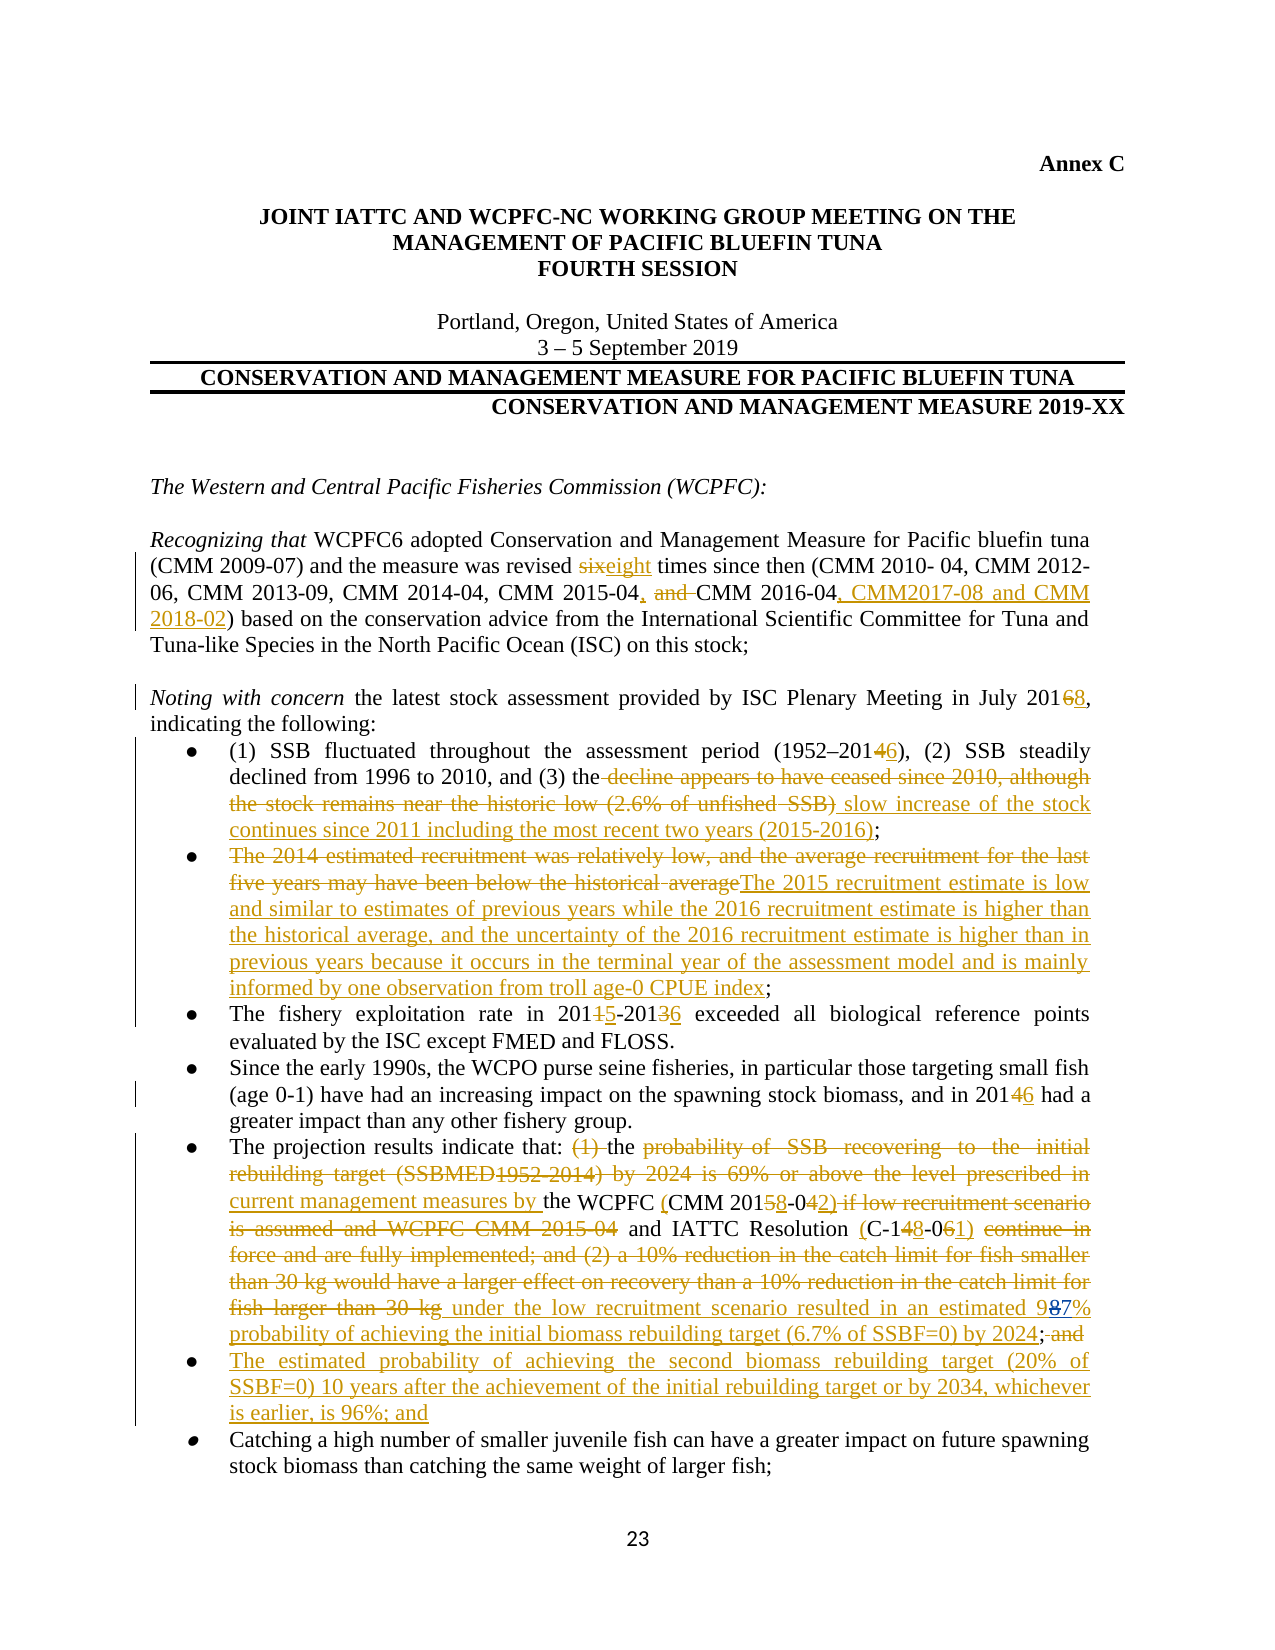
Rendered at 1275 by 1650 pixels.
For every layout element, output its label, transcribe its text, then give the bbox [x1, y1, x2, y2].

list Catching a high number of smaller juvenile fish can have a greater impact on future spawning stock biomass than catching the same weight of larger fish; [185, 1426, 1091, 1478]
text 3 – 5 September 2019 [150, 334, 1125, 361]
text The Western and Central Pacific Fisheries Commission (WCPFC): [150, 473, 1125, 499]
text Recognizing that WCPFC6 adopted Conservation and Management Measure for Pacific bluefin tuna (CMM 2009-07) and the measure was revised times since then (CMM 2010- 04, CMM 2012-06, CMM 2013-09, CMM 2014-04, CMM 2015-04 CMM 2016-04) based on the conservation advice from the International Scientific Committee for Tuna and Tuna-like Species in the North Pacific Ocean (ISC) on this stock; [150, 526, 1091, 658]
list ; [185, 842, 1090, 1000]
list The fishery exploitation rate in 201-201 exceeded all biological reference points evaluated by the ISC except FMED and FLOSS. [185, 1000, 1091, 1054]
text Noting with concern the latest stock assessment provided by ISC Plenary Meeting in July 201, indicating the following: [150, 684, 1091, 737]
text Fourth Session [150, 255, 1125, 282]
list Since the early 1990s, the WCPO purse seine fisheries, in particular those targeting small fish (age 0-1) have had an increasing impact on the spawning stock biomass, and in 201 had a greater impact than any other fishery group. [185, 1054, 1091, 1133]
text Joint IATTC and WCPFC-NC Working Group Meeting on the [150, 203, 1125, 229]
text CONSERVATION AND MANAGEMENT MEASURE 2019-XX [150, 394, 1125, 420]
text Portland, Oregon, United States of America [150, 308, 1125, 334]
table_header CONSERVATION AND MANAGEMENT MEASURE FOR PACIFIC BLUEFIN TUNA [150, 364, 1125, 390]
text Management of Pacific Bluefin Tuna [150, 229, 1125, 255]
text Annex C [150, 150, 1125, 176]
list The projection results indicate that: the the WCPFC CMM 201-0 and IATTC Resolution C-1-0 ; [185, 1133, 1091, 1347]
list (1) SSB fluctuated throughout the assessment period (1952–201), (2) SSB steadily declined from 1996 to 2010, and (3) the; [185, 737, 1091, 842]
